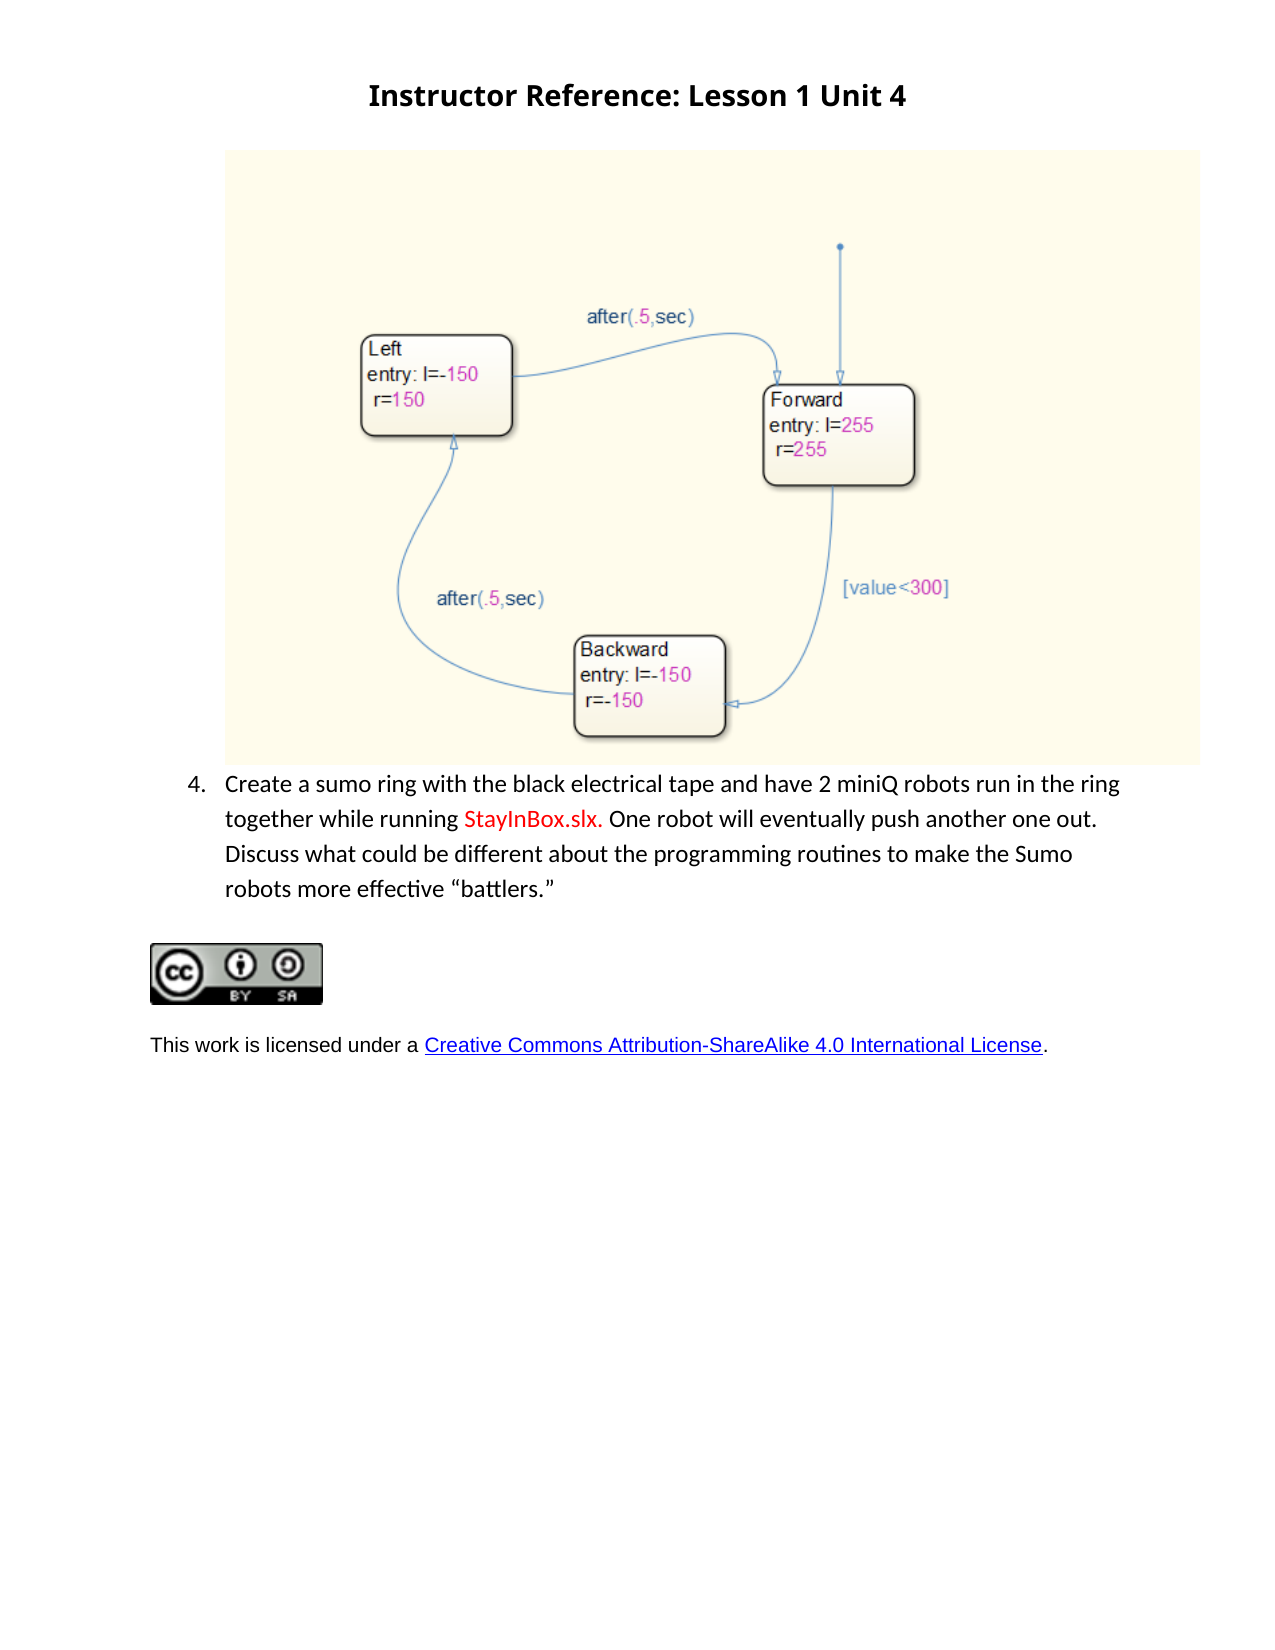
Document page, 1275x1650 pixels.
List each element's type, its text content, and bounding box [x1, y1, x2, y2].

list Create a sumo ring with the black electrical tape and have 2 miniQ robots run in the ring together while running StayInBox.slx. One robot will eventually push another one out. Discuss what could be different about the programming routines to make the Sumo robots more effective “battlers.” [187, 768, 1125, 904]
picture [225, 150, 1200, 765]
picture [150, 943, 323, 1005]
text This work is licensed under a Creative Commons Attribution-ShareAlike 4.0 International License. [150, 1033, 1125, 1057]
